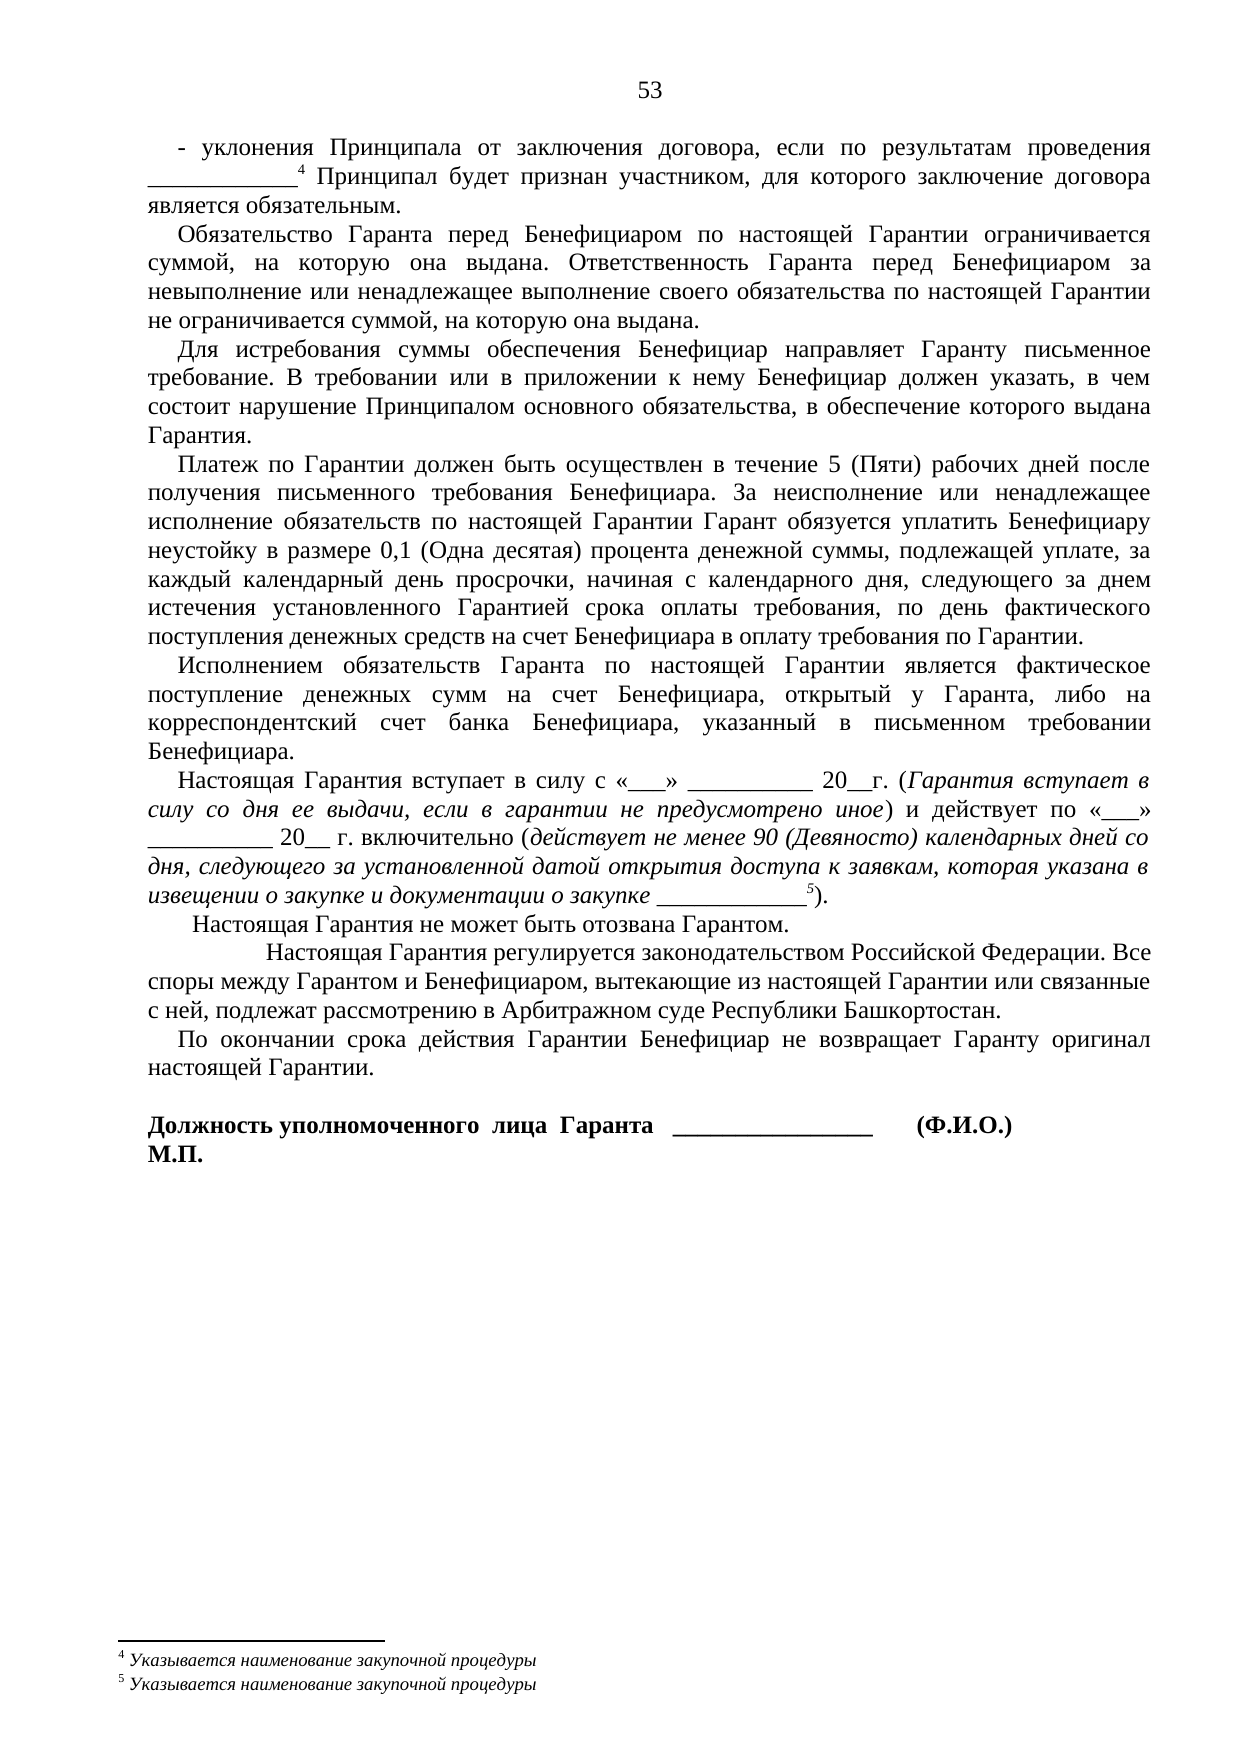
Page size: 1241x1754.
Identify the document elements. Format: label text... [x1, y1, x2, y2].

text Платеж по Гарантии должен быть осуществлен в течение 5 (Пяти) рабочих дней после получения письменного требования Бенефициара. За неисполнение или ненадлежащее исполнение обязательств по настоящей Гарантии Гарант обязуется уплатить Бенефициару неустойку в размере 0,1 (Одна десятая) процента денежной суммы, подлежащей уплате, за каждый календарный день просрочки, начиная с календарного дня, следующего за днем истечения установленного Гарантией срока оплаты требования, по день фактического поступления денежных средств на счет Бенефициара в оплату требования по Гарантии. [148, 449, 1152, 650]
text Обязательство Гаранта перед Бенефициаром по настоящей Гарантии ограничивается суммой, на которую она выдана. Ответственность Гаранта перед Бенефициаром за невыполнение или ненадлежащее выполнение своего обязательства по настоящей Гарантии не ограничивается суммой, на которую она выдана. [148, 219, 1152, 334]
text Настоящая Гарантия вступает в силу с «___» __________ 20__г. (Гарантия вступает в силу со дня ее выдачи, если в гарантии не предусмотрено иное) и действует по «___» __________ 20__ г. включительно (действует не менее 90 (Девяносто) календарных дней со дня, следующего за установленной датой открытия доступа к заявкам, которая указана в извещении о закупке и документации о закупке ____________). [148, 765, 1152, 909]
text Настоящая Гарантия регулируется законодательством Российской Федерации. Все споры между Гарантом и Бенефициаром, вытекающие из настоящей Гарантии или связанные с ней, подлежат рассмотрению в Арбитражном суде Республики Башкортостан. [148, 937, 1152, 1024]
text - уклонения Принципала от заключения договора, если по результатам проведения ____________ Принципал будет признан участником, для которого заключение договора является обязательным. [148, 132, 1152, 219]
text Настоящая Гарантия не может быть отозвана Гарантом. [148, 909, 1152, 937]
text М.П. [148, 1139, 1152, 1167]
text Должность уполномоченного лица Гаранта ________________ (Ф.И.О.) [148, 1110, 1152, 1139]
text По окончании срока действия Гарантии Бенефициар не возвращает Гаранту оригинал настоящей Гарантии. [148, 1024, 1152, 1081]
text Исполнением обязательств Гаранта по настоящей Гарантии является фактическое поступление денежных сумм на счет Бенефициара, открытый у Гаранта, либо на корреспондентский счет банка Бенефициара, указанный в письменном требовании Бенефициара. [148, 650, 1152, 765]
text Для истребования суммы обеспечения Бенефициар направляет Гаранту письменное требование. В требовании или в приложении к нему Бенефициар должен указать, в чем состоит нарушение Принципалом основного обязательства, в обеспечение которого выдана Гарантия. [148, 334, 1152, 449]
